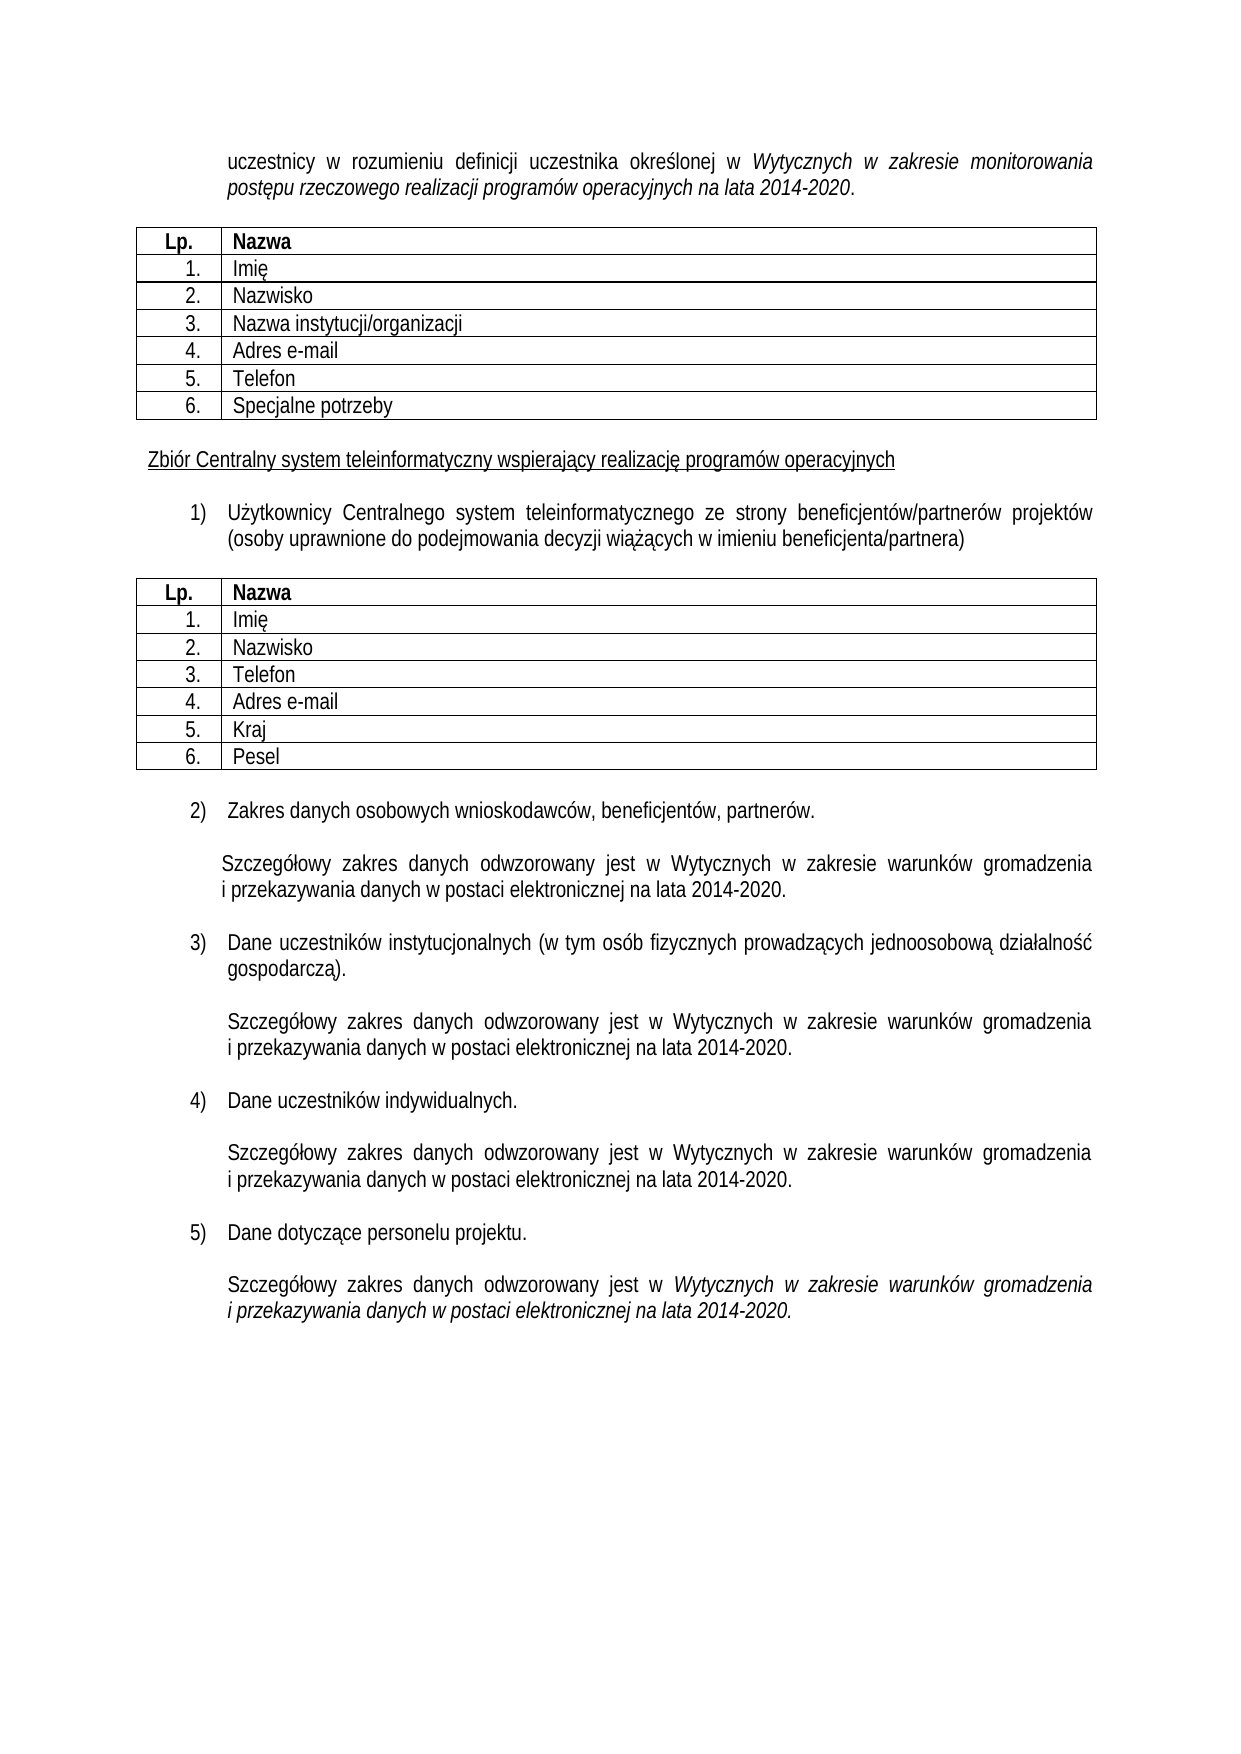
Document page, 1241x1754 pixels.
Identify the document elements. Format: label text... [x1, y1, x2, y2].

list Szczegółowy zakres danych odwzorowany jest w Wytycznych w zakresie warunków gromadzenia i przekazywania danych w postaci elektronicznej na lata 2014-2020. [227, 1008, 1093, 1060]
table_cell [137, 606, 221, 632]
table_header Lp. [137, 579, 221, 605]
table_cell [137, 661, 221, 687]
table_cell Specjalne potrzeby [222, 392, 1096, 418]
table_cell [137, 634, 221, 660]
list Zakres danych osobowych wnioskodawców, beneficjentów, partnerów. [190, 797, 1093, 823]
table_cell [137, 337, 221, 364]
list Dane uczestników instytucjonalnych (w tym osób fizycznych prowadzących jednoosobową działalność gospodarczą). [190, 928, 1093, 981]
table_cell [137, 688, 221, 714]
table_cell Imię [222, 606, 1096, 632]
table_header Lp. [137, 228, 221, 254]
table_cell Adres e-mail [222, 688, 1096, 714]
list Dane uczestników indywidualnych. [190, 1087, 1093, 1113]
table_cell Pesel [222, 743, 1096, 769]
table_header Nazwa [222, 228, 1096, 254]
text Szczegółowy zakres danych odwzorowany jest w Wytycznych w zakresie warunków gromadzenia i przekazywania danych w postaci elektronicznej na lata 2014-2020. [221, 849, 1093, 902]
text Zbiór Centralny system teleinformatyczny wspierający realizację programów operacyjnych [148, 446, 1093, 472]
table_cell Nazwisko [222, 634, 1096, 660]
table_cell Imię [222, 255, 1096, 281]
list Dane dotyczące personelu projektu. [190, 1218, 1093, 1245]
table_cell Telefon [222, 365, 1096, 391]
list Szczegółowy zakres danych odwzorowany jest w Wytycznych w zakresie warunków gromadzenia i przekazywania danych w postaci elektronicznej na lata 2014-2020. [227, 1271, 1093, 1324]
table_cell [137, 716, 221, 742]
table_cell [137, 365, 221, 391]
list Użytkownicy Centralnego system teleinformatycznego ze strony beneficjentów/partnerów projektów (osoby uprawnione do podejmowania decyzji wiążących w imieniu beneficjenta/partnera) [190, 498, 1093, 551]
table_cell [137, 283, 221, 309]
table_cell Kraj [222, 716, 1096, 742]
table_cell Telefon [222, 661, 1096, 687]
table_cell Nazwa instytucji/organizacji [222, 310, 1096, 336]
table_cell [137, 310, 221, 336]
table_header Nazwa [222, 579, 1096, 605]
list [190, 148, 1093, 200]
table_cell Adres e-mail [222, 337, 1096, 364]
table_cell [137, 743, 221, 769]
list Szczegółowy zakres danych odwzorowany jest w Wytycznych w zakresie warunków gromadzenia i przekazywania danych w postaci elektronicznej na lata 2014-2020. [227, 1139, 1093, 1192]
table_cell [137, 392, 221, 418]
table_cell [137, 255, 221, 281]
table_cell Nazwisko [222, 283, 1096, 309]
